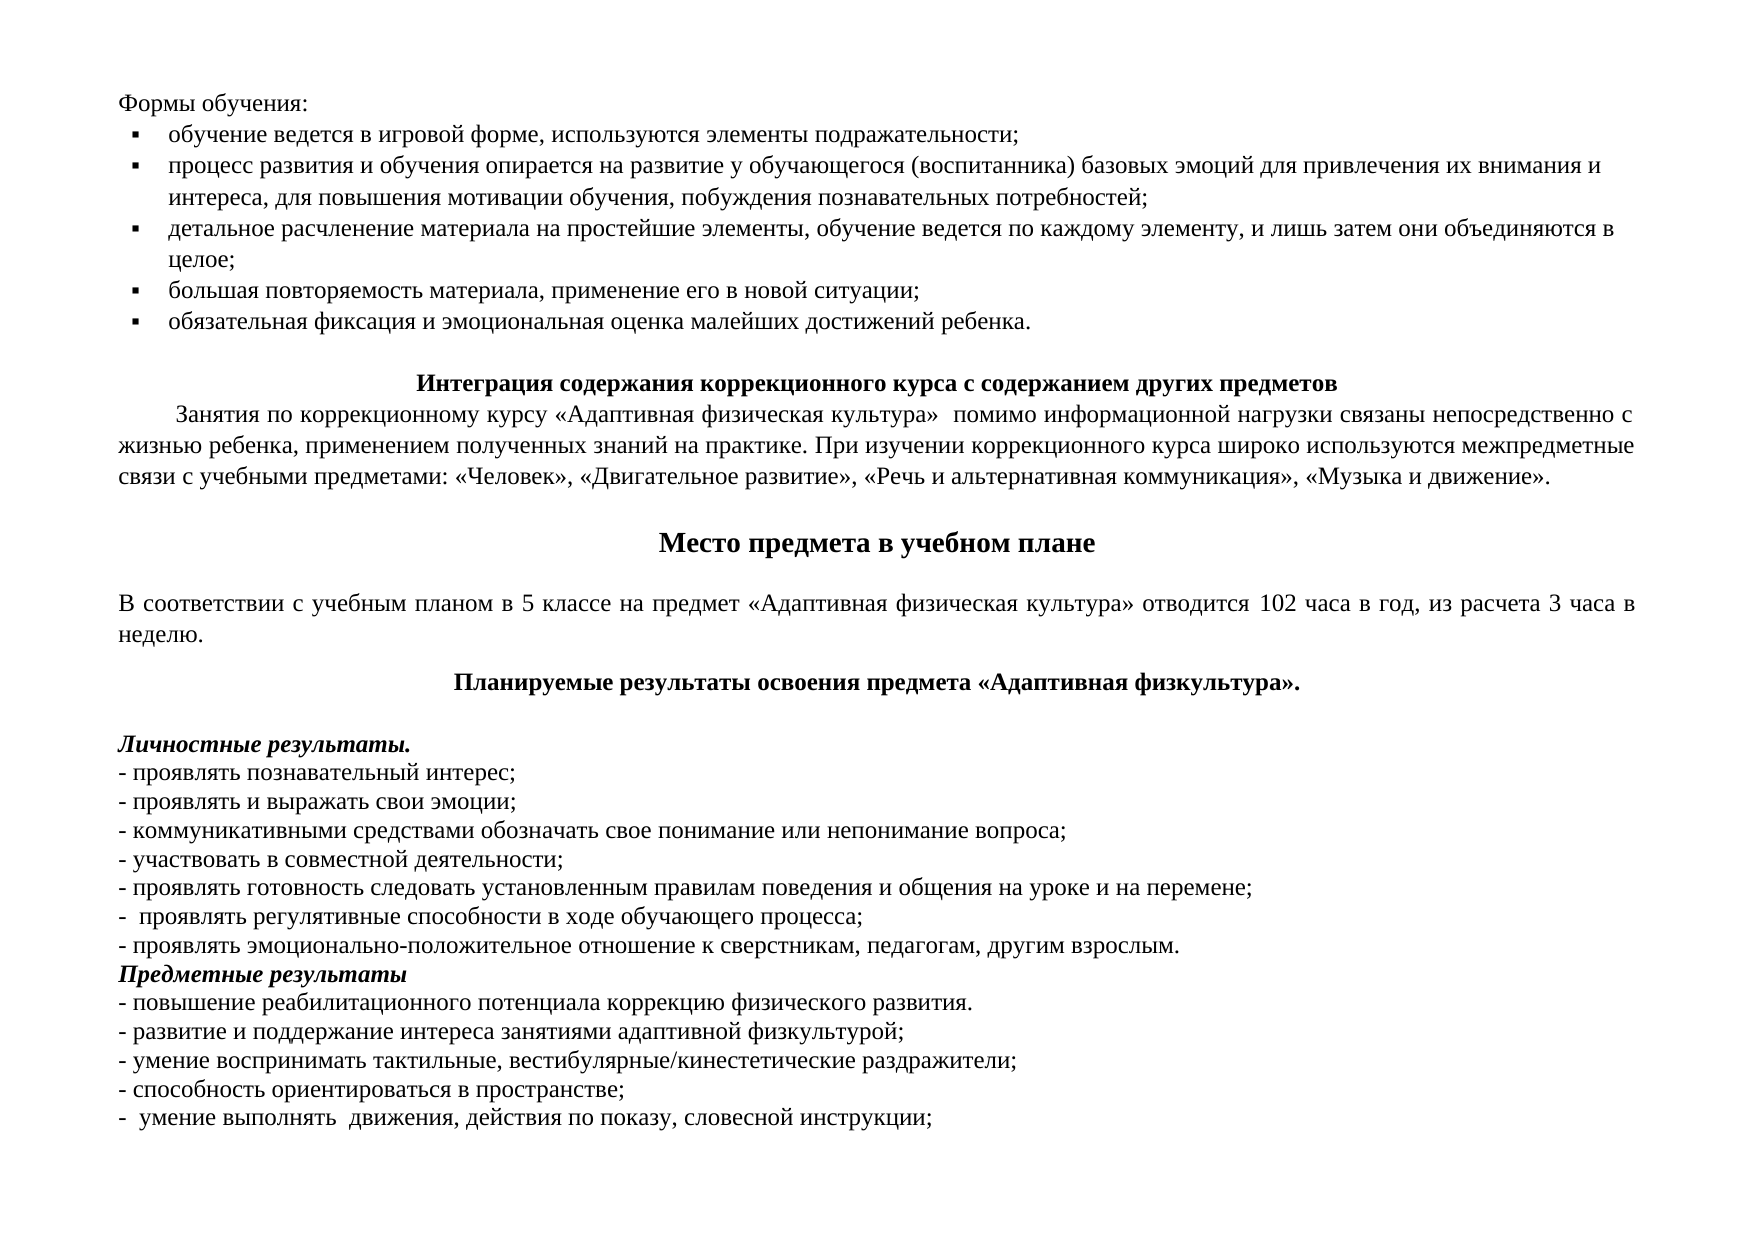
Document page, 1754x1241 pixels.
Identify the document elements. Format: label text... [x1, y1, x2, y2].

text Предметные результаты [118, 959, 1636, 987]
text - проявлять и выражать свои эмоции; [118, 786, 1636, 815]
text Личностные результаты. [118, 729, 1636, 757]
text Интеграция содержания коррекционного курса с содержанием других предметов [118, 368, 1636, 397]
list обучение ведется в игровой форме, используются элементы подражательности; [131, 119, 1636, 148]
list обязательная фиксация и эмоциональная оценка малейших достижений ребенка. [131, 306, 1636, 334]
text Место предмета в учебном плане [118, 526, 1636, 559]
text - умение воспринимать тактильные, вестибулярные/кинестетические раздражители; [118, 1045, 1636, 1074]
list большая повторяемость материала, применение его в новой ситуации; [131, 275, 1636, 303]
text - коммуникативными средствами обозначать свое понимание или непонимание вопроса; [118, 815, 1636, 844]
text - повышение реабилитационного потенциала коррекцию физического развития. [118, 987, 1636, 1016]
text Занятия по коррекционному курсу «Адаптивная физическая культура» помимо информационной нагрузки связаны непосредственно с жизнью ребенка, применением полученных знаний на практике. При изучении коррекционного курса широко используются межпредметные связи с учебными предметами: «Человек», «Двигательное развитие», «Речь и альтернативная коммуникация», «Музыка и движение». [118, 399, 1636, 490]
text - участвовать в совместной деятельности; [118, 844, 1636, 872]
text - проявлять готовность следовать установленным правилам поведения и общения на уроке и на перемене; [118, 872, 1636, 901]
text - способность ориентироваться в пространстве; [118, 1074, 1636, 1102]
text Формы обучения: [118, 88, 1636, 117]
text - развитие и поддержание интереса занятиями адаптивной физкультурой; [118, 1016, 1636, 1045]
text Планируемые результаты освоения предмета «Адаптивная физкультура». [118, 667, 1636, 695]
text В соответствии с учебным планом в 5 классе на предмет «Адаптивная физическая культура» отводится 102 часа в год, из расчета 3 часа в неделю. [118, 588, 1636, 648]
list процесс развития и обучения опирается на развитие у обучающегося (воспитанника) базовых эмоций для привлечения их внимания и интереса, для повышения мотивации обучения, побуждения познавательных потребностей; [131, 151, 1636, 210]
list детальное расчленение материала на простейшие элементы, обучение ведется по каждому элементу, и лишь затем они объединяются в целое; [131, 213, 1636, 272]
text - проявлять эмоционально-положительное отношение к сверстникам, педагогам, другим взрослым. [118, 930, 1636, 959]
text - умение выполнять движения, действия по показу, словесной инструкции; [118, 1102, 1636, 1131]
text - проявлять познавательный интерес; [118, 757, 1636, 786]
text - проявлять регулятивные способности в ходе обучающего процесса; [118, 901, 1636, 930]
